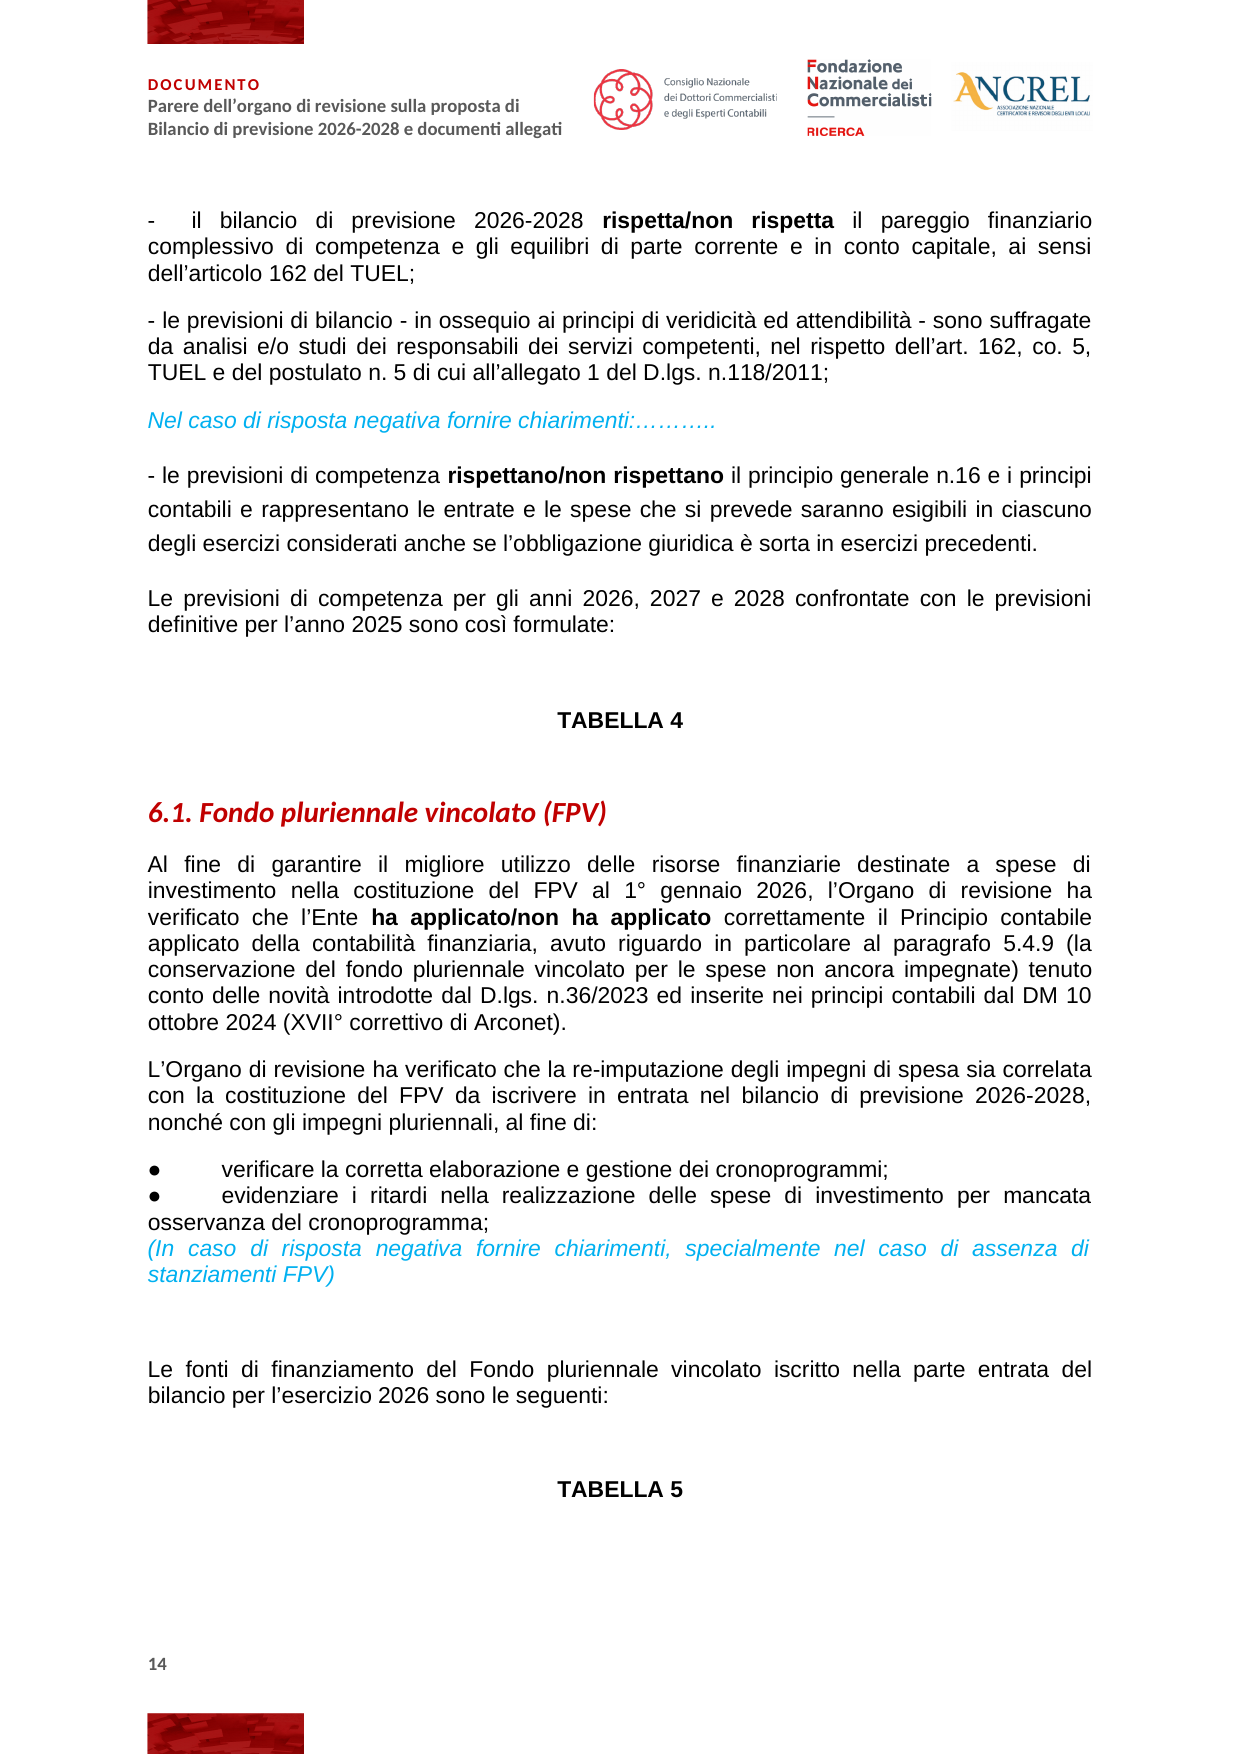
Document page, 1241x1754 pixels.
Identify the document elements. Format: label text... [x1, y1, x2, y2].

picture [951, 62, 1094, 131]
text Nel caso di risposta negativa fornire chiarimenti:……….. [147, 407, 1092, 433]
text Le previsioni di competenza per gli anni 2026, 2027 e 2028 confrontate con le previsioni definitive per l’anno 2025 sono così formulate: [147, 585, 1092, 638]
list verificare la corretta elaborazione e gestione dei cronoprogrammi; [147, 1156, 1092, 1182]
text - il bilancio di previsione 2026-2028 rispetta/non rispetta il pareggio finanziario complessivo di competenza e gli equilibri di parte corrente e in conto capitale, ai sensi dell’articolo 162 del TUEL; [147, 207, 1092, 286]
text TABELLA 4 [147, 707, 1092, 734]
text - le previsioni di competenza rispettano/non rispettano il principio generale n.16 e i principi contabili e rappresentano le entrate e le spese che si prevede saranno esigibili in ciascuno degli esercizi considerati anche se l’obbligazione giuridica è sorta in esercizi precedenti. [147, 462, 1092, 556]
text L’Organo di revisione ha verificato che la re-imputazione degli impegni di spesa sia correlata con la costituzione del FPV da iscrivere in entrata nel bilancio di previsione 2026-2028, nonché con gli impegni pluriennali, al fine di: [147, 1056, 1092, 1135]
text Al fine di garantire il migliore utilizzo delle risorse finanziarie destinate a spese di investimento nella costituzione del FPV al 1° gennaio 2026, l’Organo di revisione ha verificato che l’Ente ha applicato/non ha applicato correttamente il Principio contabile applicato della contabilità finanziaria, avuto riguardo in particolare al paragrafo 5.4.9 (la conservazione del fondo pluriennale vincolato per le spese non ancora impegnate) tenuto conto delle novità introdotte dal D.lgs. n.36/2023 ed inserite nei principi contabili dal DM 10 ottobre 2024 (XVII° correttivo di Arconet). [147, 851, 1092, 1035]
text - le previsioni di bilancio - in ossequio ai principi di veridicità ed attendibilità - sono suffragate da analisi e/o studi dei responsabili dei servizi competenti, nel rispetto dell’art. 162, co. 5, TUEL e del postulato n. 5 di cui all’allegato 1 del D.lgs. n.118/2011; [147, 307, 1092, 386]
text Le fonti di finanziamento del Fondo pluriennale vincolato iscritto nella parte entrata del bilancio per l’esercizio 2026 sono le seguenti: [147, 1356, 1092, 1408]
picture [148, 1714, 304, 1754]
list evidenziare i ritardi nella realizzazione delle spese di investimento per mancata osservanza del cronoprogramma; [147, 1182, 1092, 1235]
text (In caso di risposta negativa fornire chiarimenti, specialmente nel caso di assenza di stanziamenti FPV) [147, 1235, 1092, 1288]
picture [593, 69, 777, 130]
picture [148, 0, 304, 44]
text 6.1. Fondo pluriennale vincolato (FPV) [148, 794, 1092, 830]
picture [807, 59, 932, 136]
text TABELLA 5 [147, 1476, 1092, 1503]
